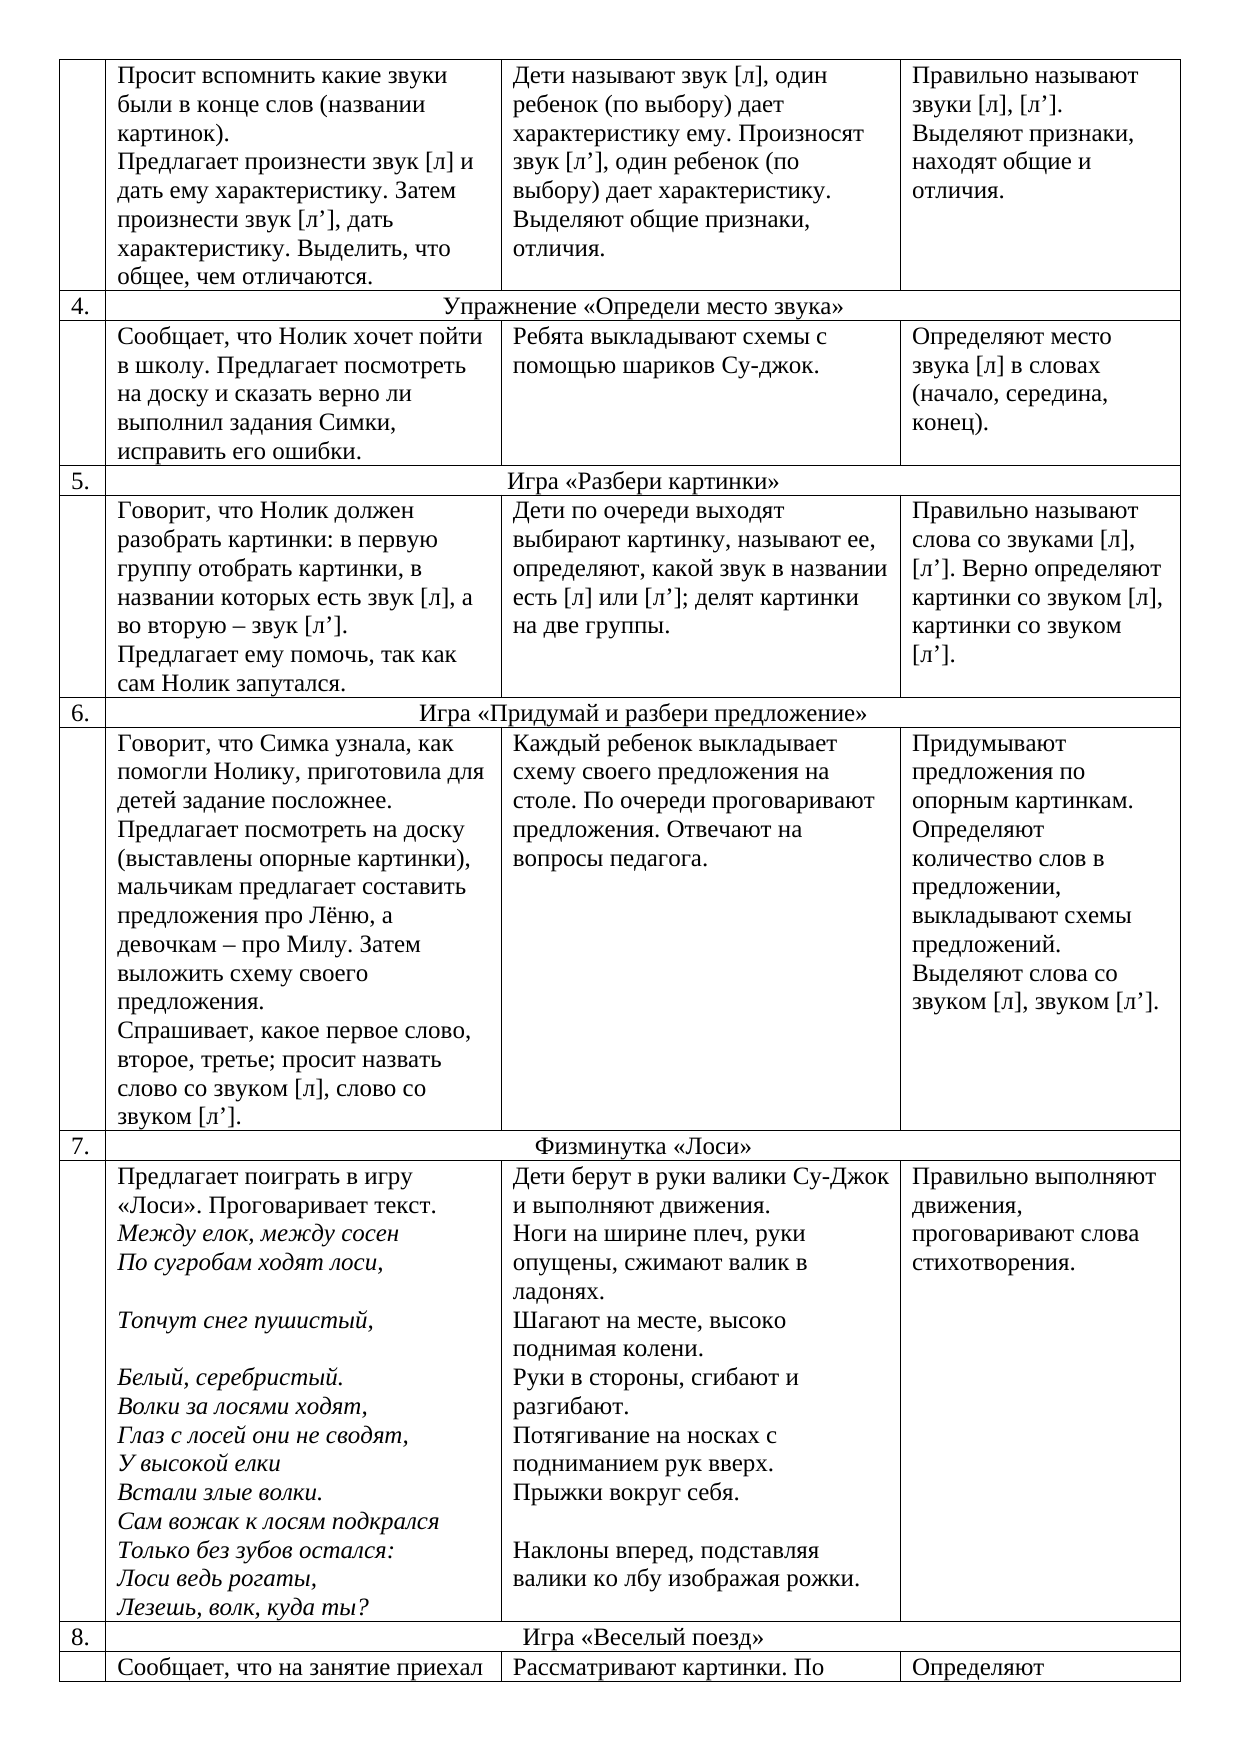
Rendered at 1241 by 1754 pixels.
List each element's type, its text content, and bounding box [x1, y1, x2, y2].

table_cell Говорит, что Симка узнала, как помогли Нолику, приготовила для детей задание посложнее. Предлагает посмотреть на доску (выставлены опорные картинки), мальчикам предлагает составить предложения про Лёню, а девочкам – про Милу. Затем выложить схему своего предложения. Спрашивает, какое первое слово, второе, третье; просит назвать слово со звуком [л], слово со звуком [л’]. [106, 728, 501, 1130]
table_cell Правильно называют звуки [л], [л’]. Выделяют признаки, находят общие и отличия. [901, 60, 1180, 290]
table_cell Правильно выполняют движения, проговаривают слова стихотворения. [901, 1161, 1180, 1621]
table_cell Предлагает поиграть в игру «Лоси». Проговаривает текст. Между елок, между сосен По сугробам ходят лоси, Топчут снег пушистый, Белый, серебристый. Волки за лосями ходят, Глаз с лосей они не сводят, У высокой елки Встали злые волки. Сам вожак к лосям подкрался Только без зубов остался: Лоси ведь рогаты, Лезешь, волк, куда ты? [106, 1161, 501, 1621]
table_cell 6. [60, 698, 105, 727]
table_cell Правильно называют слова со звуками [л], [л’]. Верно определяют картинки со звуком [л], картинки со звуком [л’]. [901, 496, 1180, 697]
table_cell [901, 1652, 1180, 1681]
table_cell Дети называют звук [л], один ребенок (по выбору) дает характеристику ему. Произносят звук [л’], один ребенок (по выбору) дает характеристику. Выделяют общие признаки, отличия. [502, 60, 900, 290]
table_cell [106, 1652, 501, 1681]
table_cell Игра «Веселый поезд» [106, 1622, 1180, 1651]
table_cell 7. [60, 1131, 105, 1160]
table_cell Физминутка «Лоси» [106, 1131, 1180, 1160]
table_cell Говорит, что Нолик должен разобрать картинки: в первую группу отобрать картинки, в названии которых есть звук [л], а во вторую – звук [л’]. Предлагает ему помочь, так как сам Нолик запутался. [106, 496, 501, 697]
table_cell Определяют место звука [л] в словах (начало, середина, конец). [901, 321, 1180, 465]
table_cell Придумывают предложения по опорным картинкам. Определяют количество слов в предложении, выкладывают схемы предложений. Выделяют слова со звуком [л], звуком [л’]. [901, 728, 1180, 1130]
table_cell Игра «Разбери картинки» [106, 466, 1180, 494]
table_cell Сообщает, что Нолик хочет пойти в школу. Предлагает посмотреть на доску и сказать верно ли выполнил задания Симки, исправить его ошибки. [106, 321, 501, 465]
table_cell Просит вспомнить какие звуки были в конце слов (названии картинок). Предлагает произнести звук [л] и дать ему характеристику. Затем произнести звук [л’], дать характеристику. Выделить, что общее, чем отличаются. [106, 60, 501, 290]
table_cell Упражнение «Определи место звука» [106, 291, 1180, 320]
table_cell 8. [60, 1622, 105, 1651]
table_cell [502, 1652, 900, 1681]
table_cell Каждый ребенок выкладывает схему своего предложения на столе. По очереди проговаривают предложения. Отвечают на вопросы педагога. [502, 728, 900, 1130]
table_cell [60, 1161, 105, 1621]
table_cell [60, 1652, 105, 1681]
table_cell [60, 60, 105, 290]
table_cell 5. [60, 466, 105, 494]
table_cell 4. [60, 291, 105, 320]
table_cell [60, 728, 105, 1130]
table_cell Дети берут в руки валики Су-Джок и выполняют движения. Ноги на ширине плеч, руки опущены, сжимают валик в ладонях. Шагают на месте, высоко поднимая колени. Руки в стороны, сгибают и разгибают. Потягивание на носках с подниманием рук вверх. Прыжки вокруг себя. Наклоны вперед, подставляя валики ко лбу изображая рожки. [502, 1161, 900, 1621]
table_cell [60, 321, 105, 465]
table_cell Игра «Придумай и разбери предложение» [106, 698, 1180, 727]
table_cell Дети по очереди выходят выбирают картинку, называют ее, определяют, какой звук в названии есть [л] или [л’]; делят картинки на две группы. [502, 496, 900, 697]
table_cell [60, 496, 105, 697]
table_cell Ребята выкладывают схемы с помощью шариков Су-джок. [502, 321, 900, 465]
